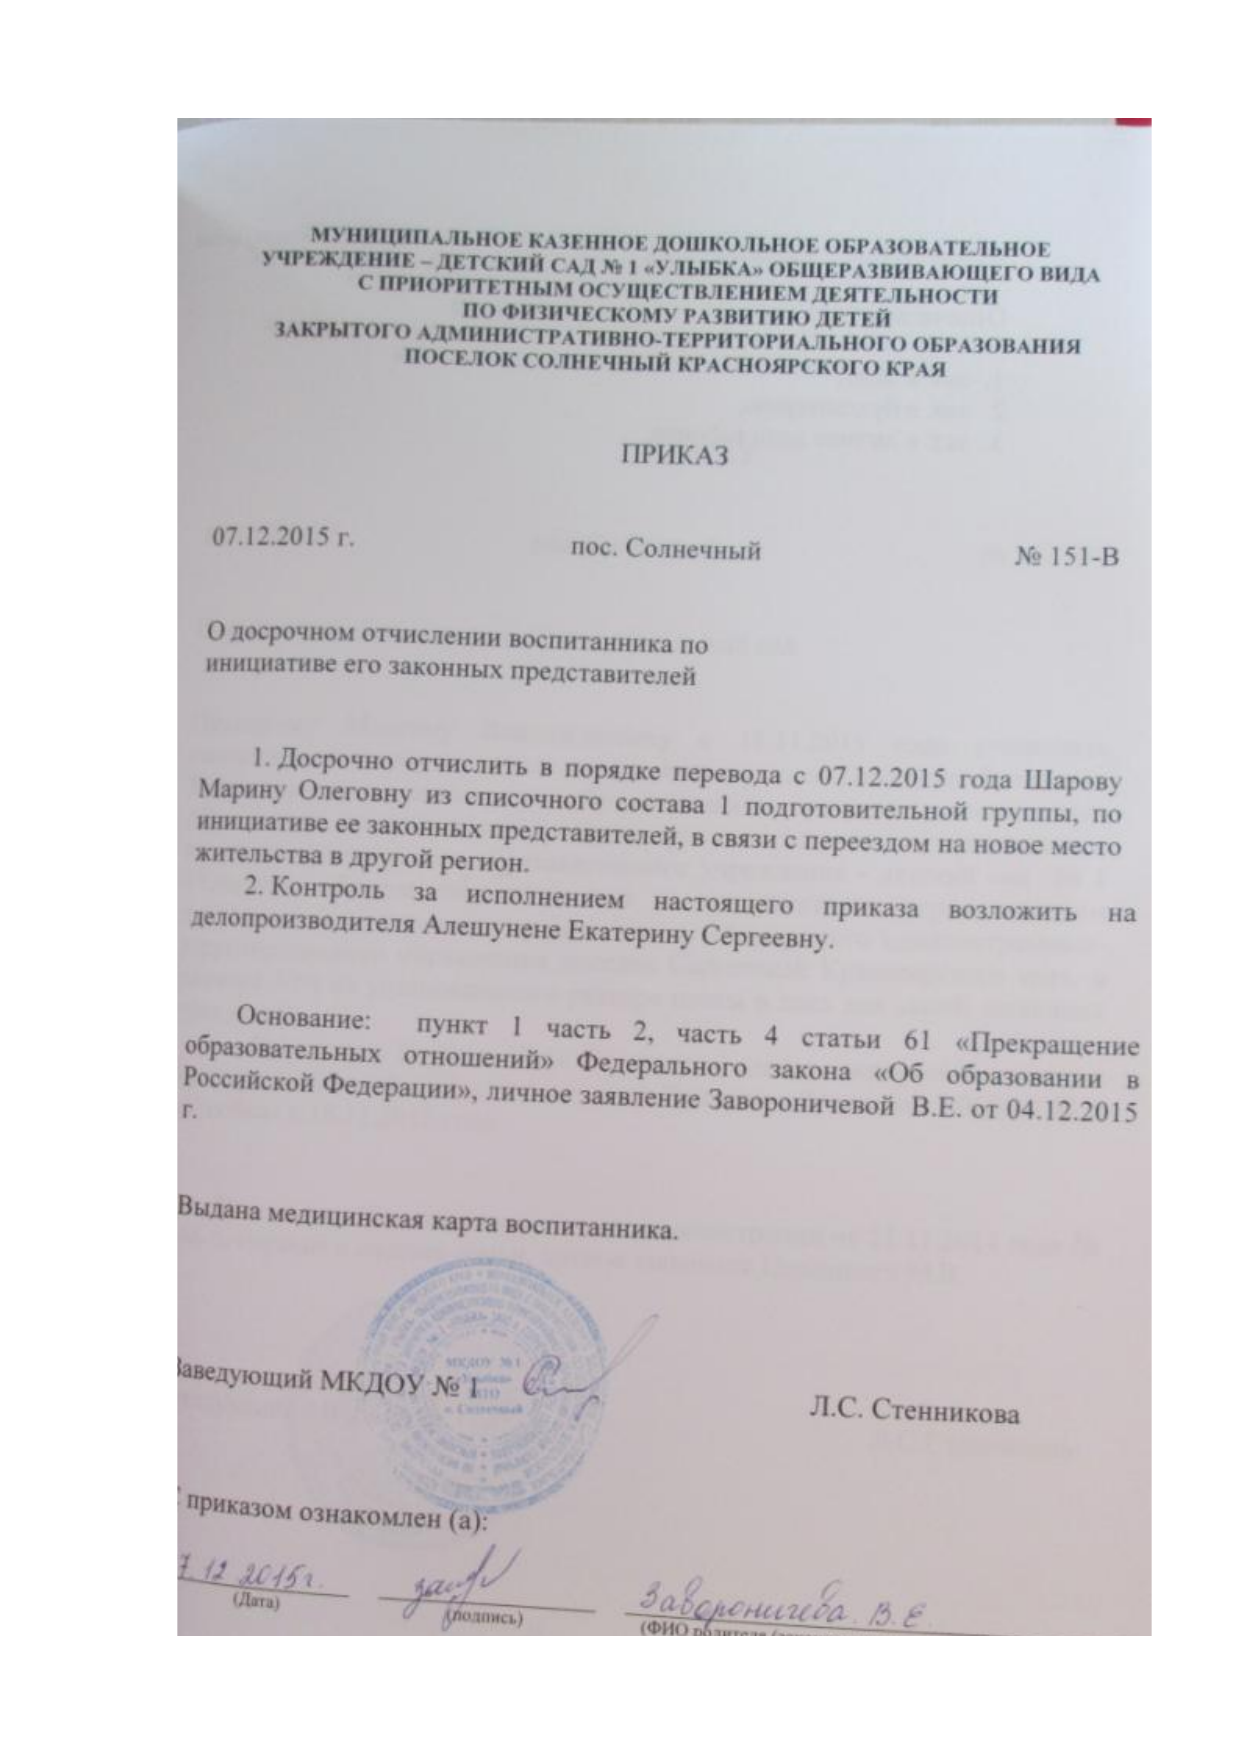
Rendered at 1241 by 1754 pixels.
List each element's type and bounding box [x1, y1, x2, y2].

picture [177, 118, 1152, 1636]
